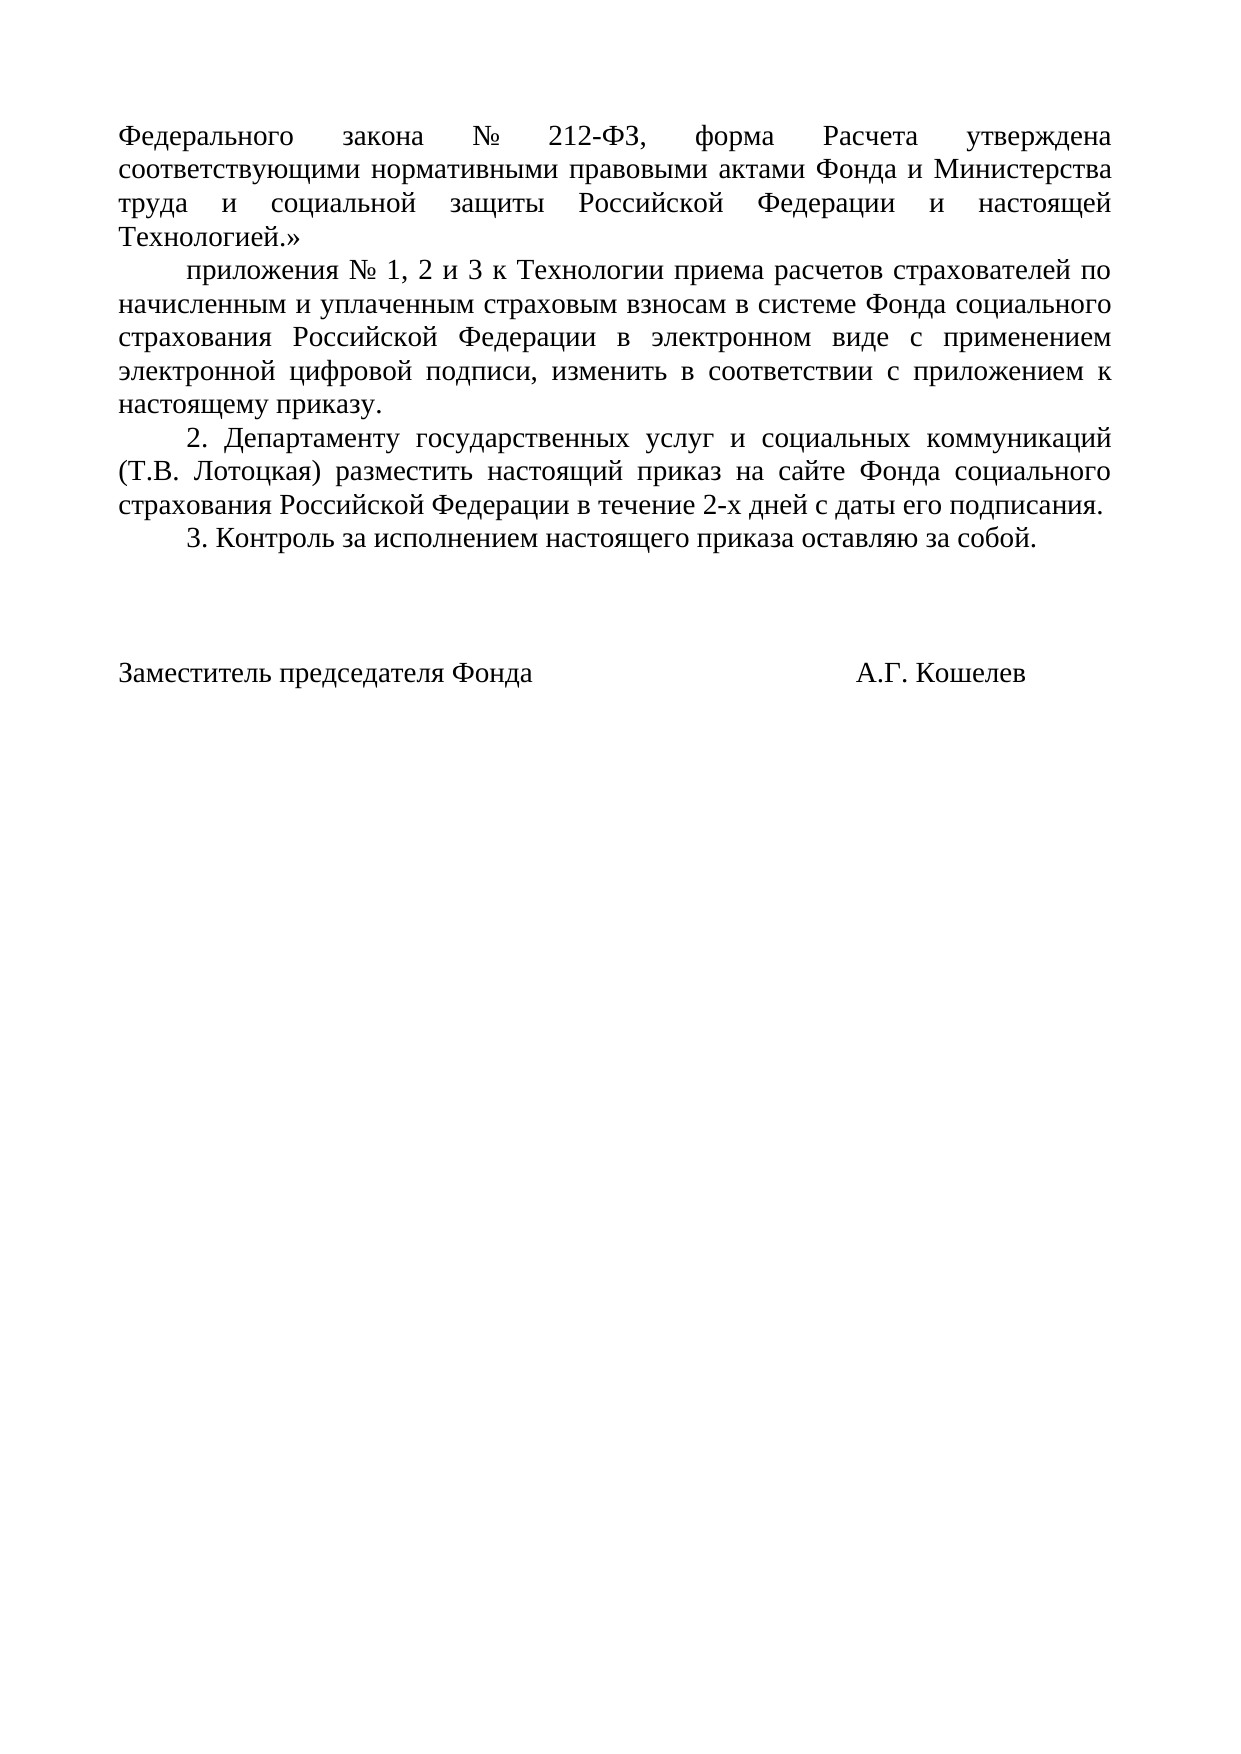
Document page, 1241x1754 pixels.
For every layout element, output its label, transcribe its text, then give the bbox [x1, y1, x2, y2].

text приложения № 1, 2 и 3 к Технологии приема расчетов страхователей по начисленным и уплаченным страховым взносам в системе Фонда социального страхования Российской Федерации в электронном виде с применением электронной цифровой подписи, изменить в соответствии с приложением к настоящему приказу. [118, 252, 1112, 420]
text 3. Контроль за исполнением настоящего приказа оставляю за собой. [118, 521, 1112, 554]
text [118, 118, 1112, 252]
text 2. Департаменту государственных услуг и социальных коммуникаций (Т.В. Лотоцкая) разместить настоящий приказ на сайте Фонда социального страхования Российской Федерации в течение 2-х дней с даты его подписания. [118, 420, 1112, 521]
text Заместитель председателя Фонда А.Г. Кошелев [118, 655, 1113, 688]
